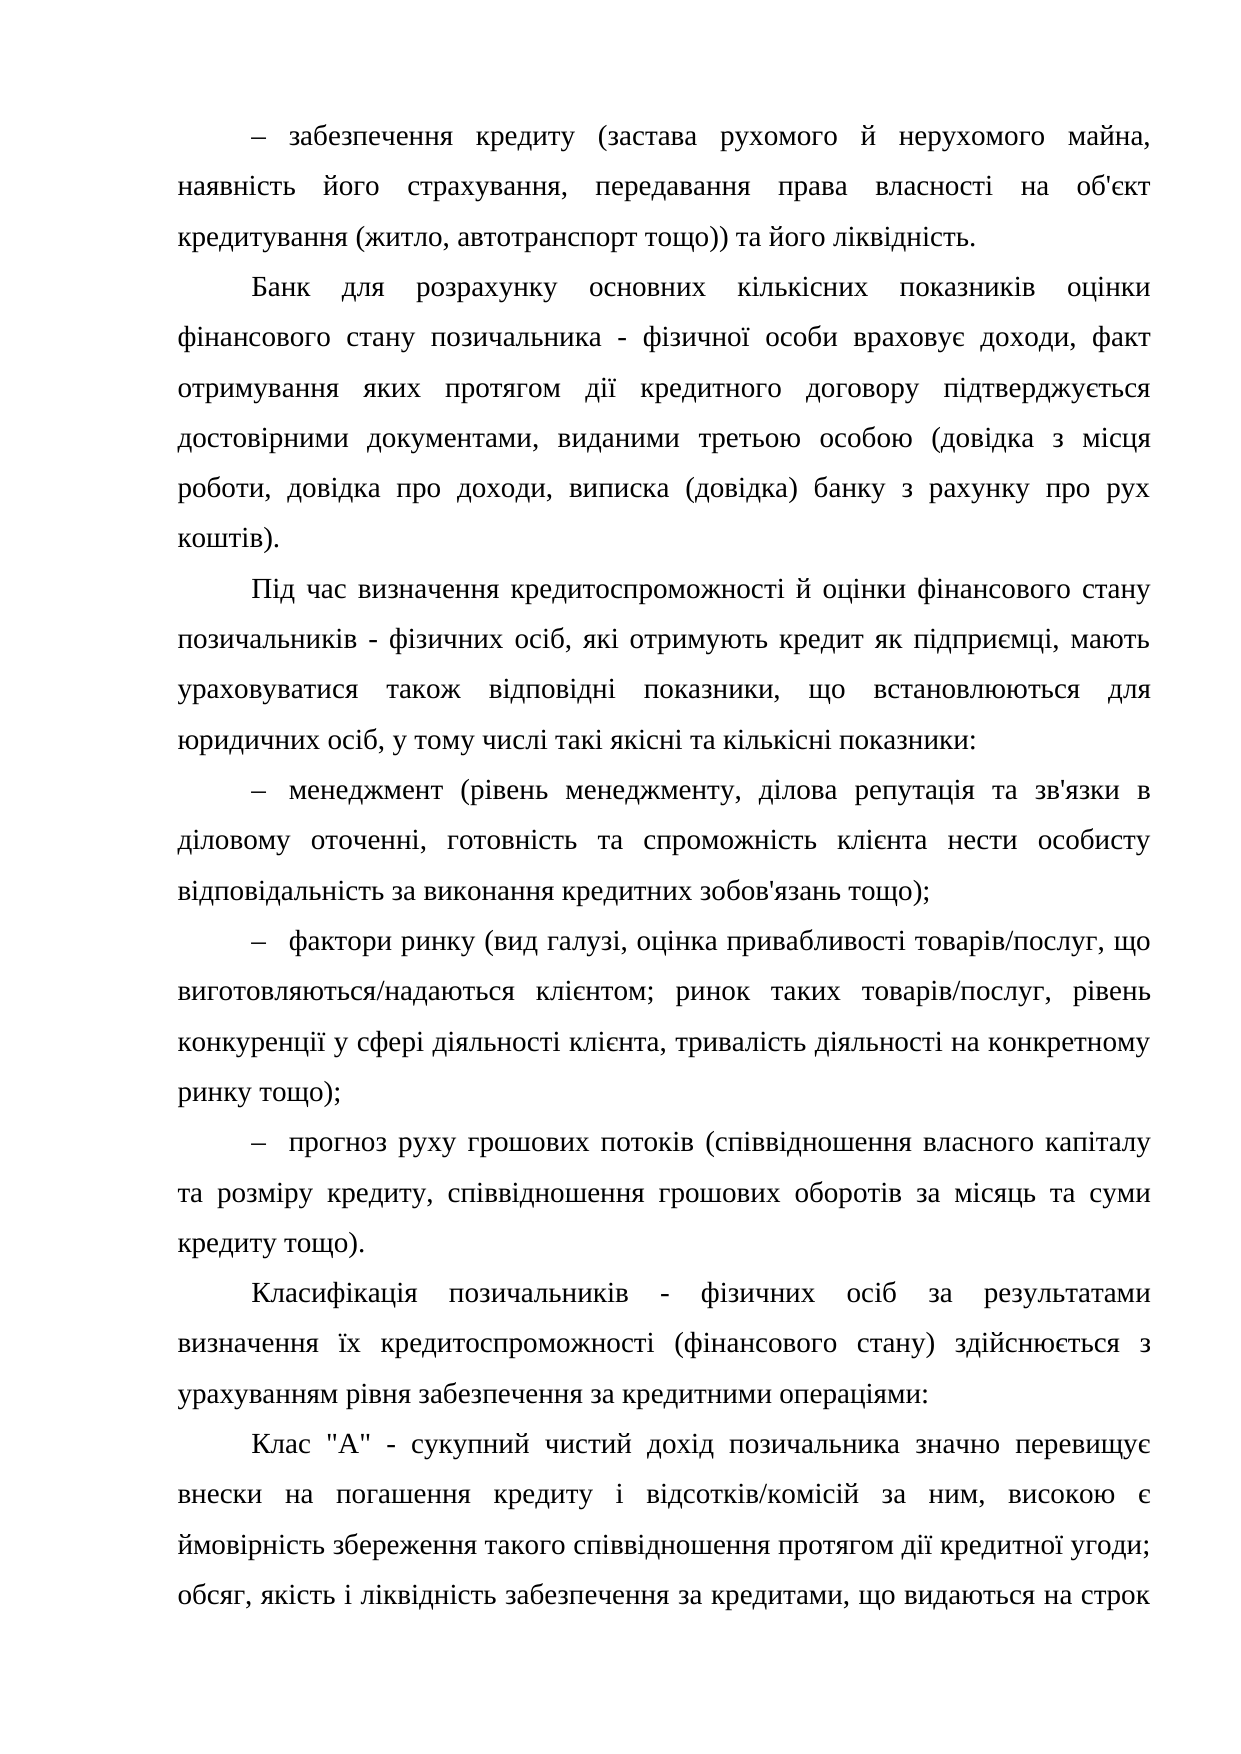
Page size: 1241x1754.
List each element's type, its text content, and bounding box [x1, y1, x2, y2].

list прогноз руху грошових потоків (співвідношення власного капіталу та розміру кредиту, співвідношення грошових оборотів за місяць та суми кредиту тощо). [177, 1124, 1152, 1258]
list забезпечення кредиту (застава рухомого й нерухомого майна, наявність його страхування, передавання права власності на об'єкт кредитування (житло, автотранспорт тощо)) та його ліквідність. [177, 118, 1152, 252]
list менеджмент (рівень менеджменту, ділова репутація та зв'язки в діловому оточенні, готовність та спроможність клієнта нести особисту відповідальність за виконання кредитних зобов'язань тощо); [177, 772, 1152, 906]
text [177, 1426, 1152, 1611]
list фактори ринку (вид галузі, оцінка привабливості товарів/послуг, що виготовляються/надаються клієнтом; ринок таких товарів/послуг, рівень конкуренції у сфері діяльності клієнта, тривалість діяльності на конкретному ринку тощо); [177, 923, 1152, 1108]
text Класифікація позичальників - фізичних осіб за результатами визначення їх кредитоспроможності (фінансового стану) здійснюється з урахуванням рівня забезпечення за кредитними операціями: [177, 1275, 1152, 1409]
text Під час визначення кредитоспроможності й оцінки фінансового стану позичальників - фізичних осіб, які отримують кредит як підприємці, мають ураховуватися також відповідні показники, що встановлюються для юридичних осіб, у тому числі такі якісні та кількісні показники: [177, 571, 1152, 755]
text Банк для розрахунку основних кількісних показників оцінки фінансового стану позичальника - фізичної особи враховує доходи, факт отримування яких протягом дії кредитного договору підтверджується достовірними документами, виданими третьою особою (довідка з місця роботи, довідка про доходи, виписка (довідка) банку з рахунку про рух коштів). [177, 269, 1152, 554]
